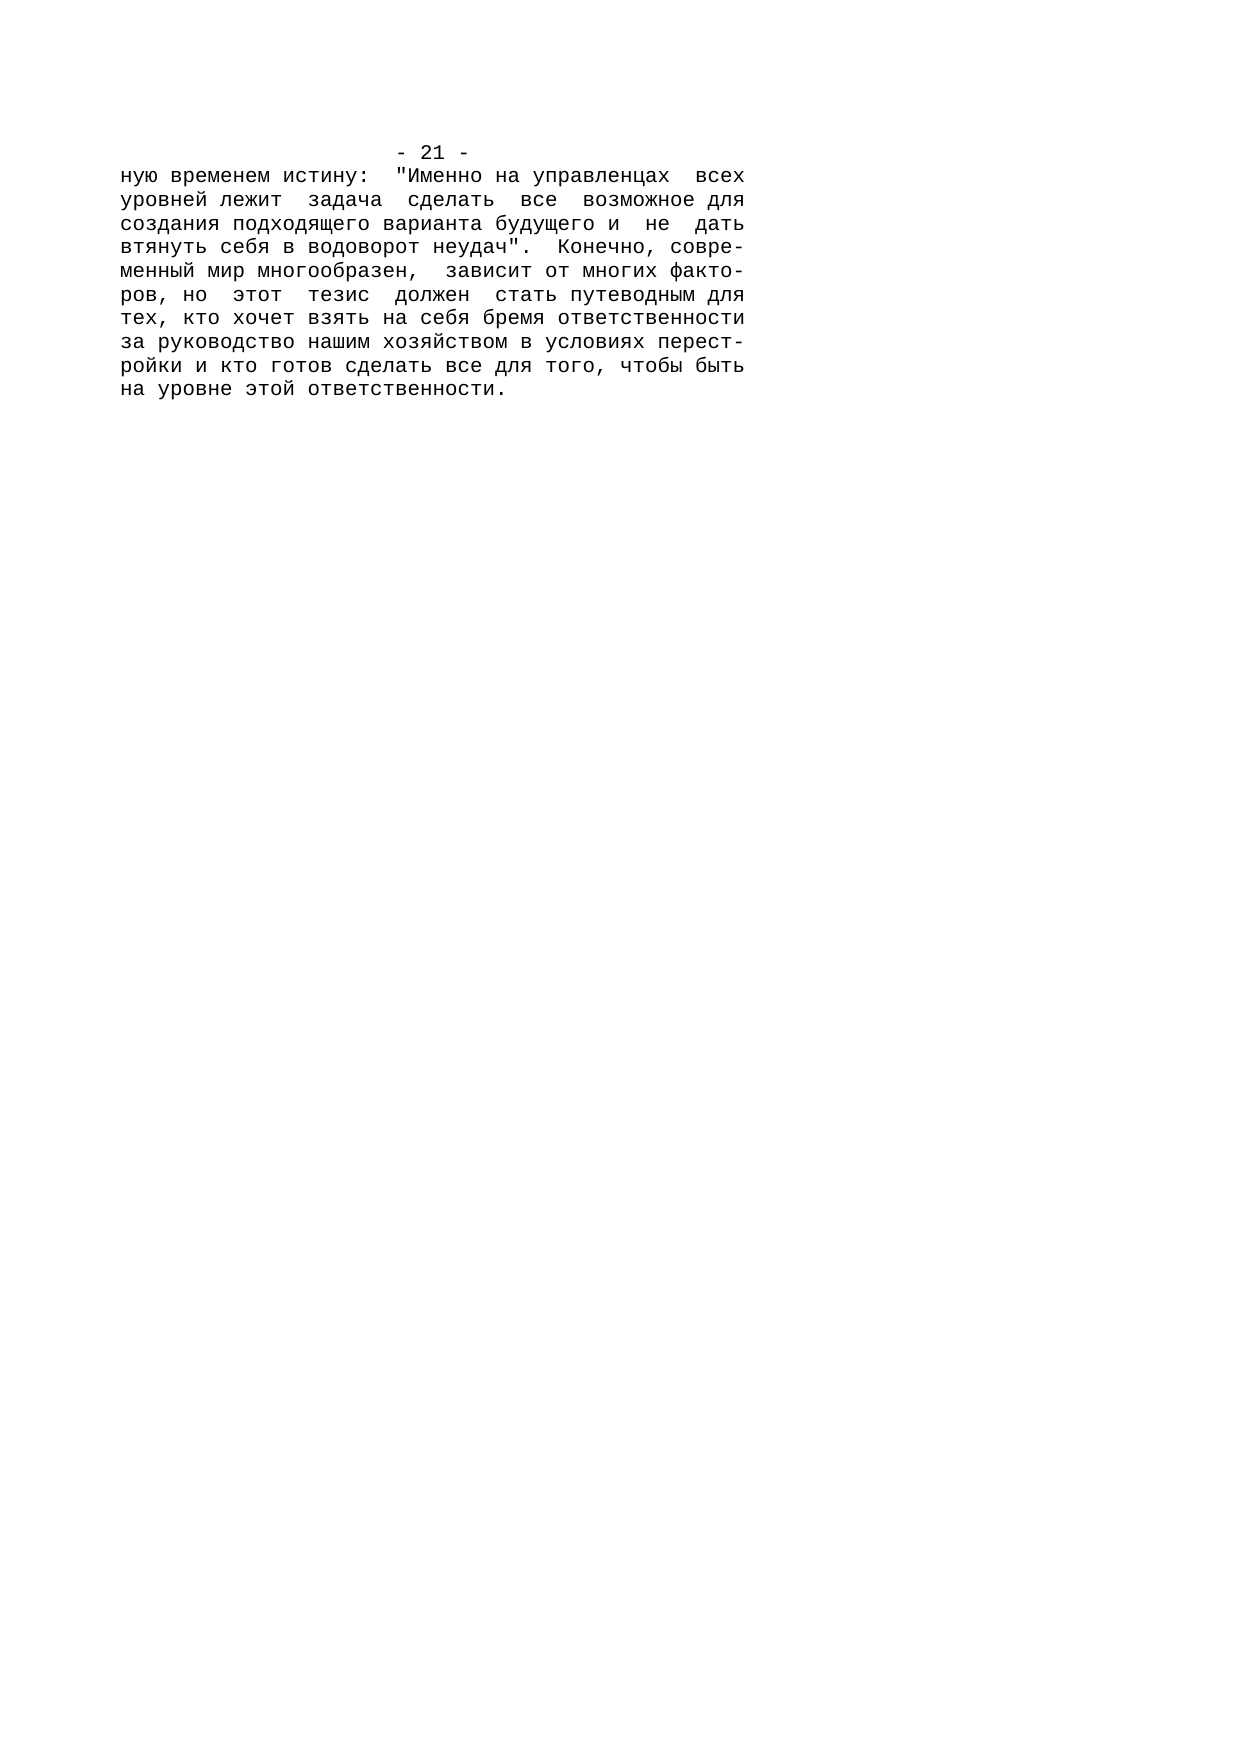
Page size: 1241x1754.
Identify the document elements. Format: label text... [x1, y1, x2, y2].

text на уровне этой ответственности. [120, 378, 1120, 402]
text уровней лежит задача сделать все возможное для [120, 189, 1120, 213]
text втянуть себя в водоворот неудач". Конечно, совре- [120, 236, 1120, 260]
text тех, кто хочет взять на себя бремя ответственности [120, 307, 1120, 331]
text ров, но этот тезис должен стать путеводным для [120, 284, 1120, 307]
text ройки и кто готов сделать все для того, чтобы быть [120, 354, 1120, 378]
text за руководство нашим хозяйством в условиях перест- [120, 331, 1120, 354]
text ную временем истину: "Именно на управленцах всех [120, 165, 1120, 189]
text создания подходящего варианта будущего и не дать [120, 213, 1120, 236]
text - 21 - [120, 142, 1120, 165]
text менный мир многообразен, зависит от многих факто- [120, 260, 1120, 284]
